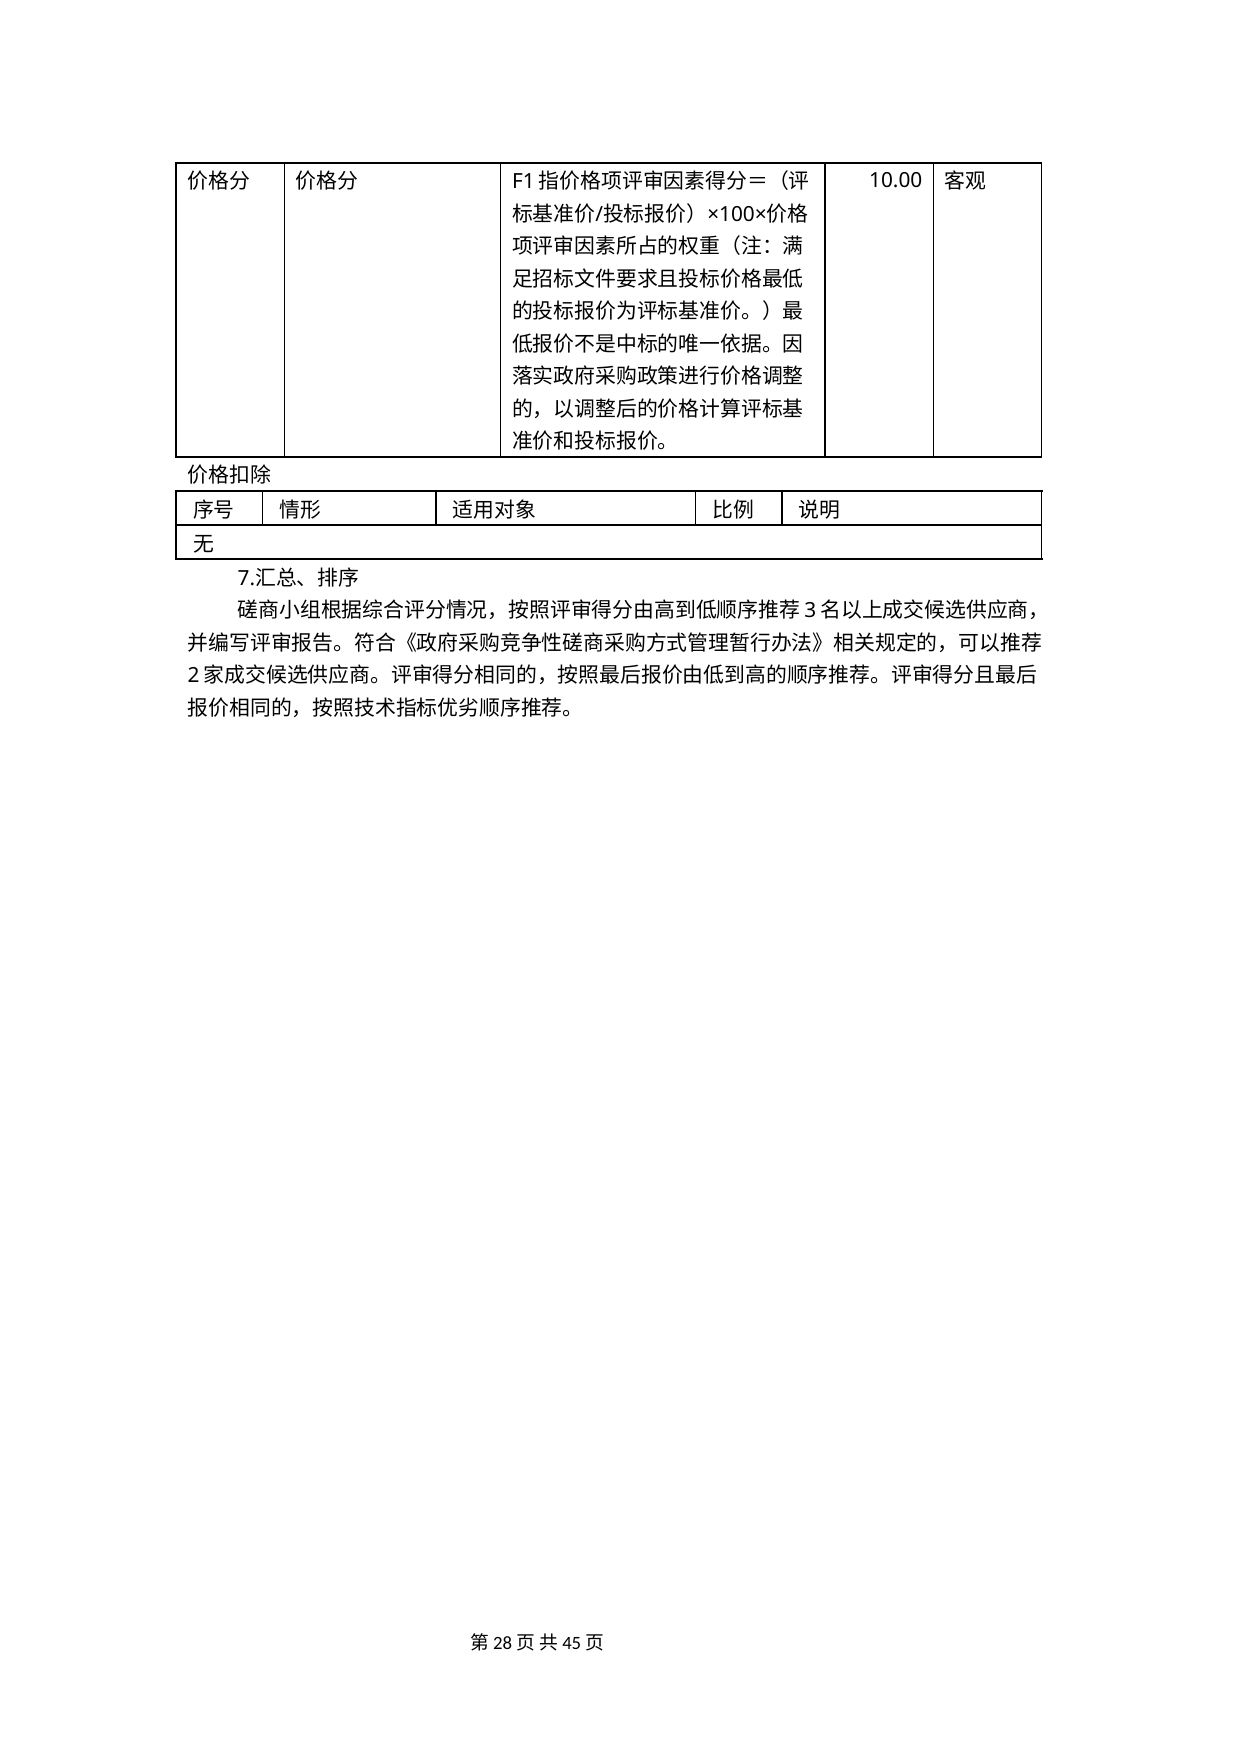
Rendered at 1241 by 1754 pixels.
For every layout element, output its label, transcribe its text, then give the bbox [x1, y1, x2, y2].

text 价格扣除 [187, 458, 1053, 490]
table_header 情形 [263, 492, 435, 524]
table_header 适用对象 [437, 492, 695, 524]
table_header 说明 [783, 492, 1041, 524]
table_cell 价格分 [285, 164, 500, 456]
table_header 序号 [177, 492, 262, 524]
text 7.汇总、排序 [187, 560, 1053, 592]
table_cell F1指价格项评审因素得分＝（评标基准价/投标报价）×100×价格项评审因素所占的权重（注：满足招标文件要求且投标价格最低的投标报价为评标基准价。）最低报价不是中标的唯一依据。因落实政府采购政策进行价格调整的，以调整后的价格计算评标基准价和投标报价。 [501, 164, 824, 456]
table_cell 无 [177, 526, 1041, 558]
table_header 比例 [696, 492, 781, 524]
table_cell 客观 [934, 164, 1041, 456]
table_cell 价格分 [177, 164, 284, 456]
table_cell 10.00 [826, 164, 933, 456]
text 磋商小组根据综合评分情况，按照评审得分由高到低顺序推荐3名以上成交候选供应商，并编写评审报告。符合《政府采购竞争性磋商采购方式管理暂行办法》相关规定的，可以推荐2家成交候选供应商。评审得分相同的，按照最后报价由低到高的顺序推荐。评审得分且最后报价相同的，按照技术指标优劣顺序推荐。 [187, 592, 1053, 722]
